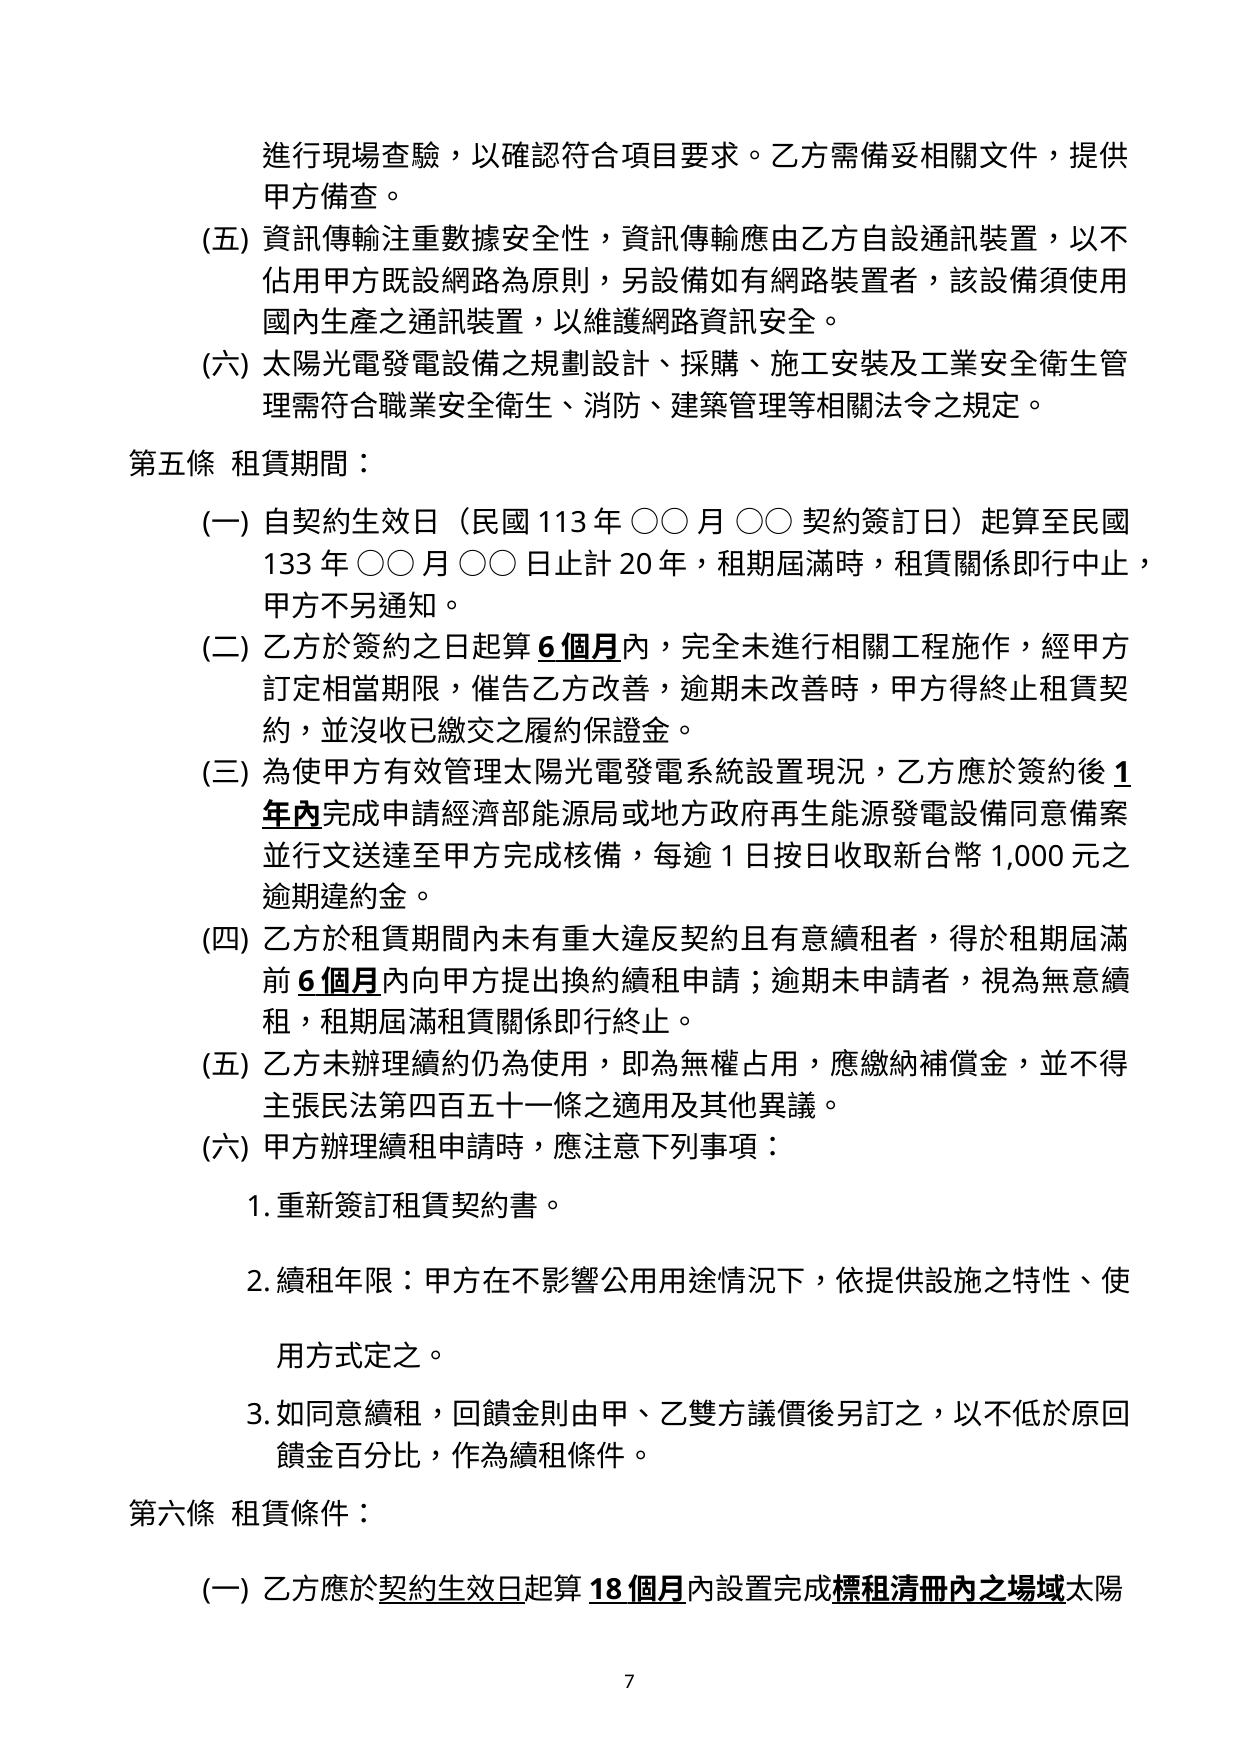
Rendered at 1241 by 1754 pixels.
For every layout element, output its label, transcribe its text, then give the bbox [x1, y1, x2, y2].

list 乙方於簽約之日起算6個月內，完全未進行相關工程施作，經甲方訂定相當期限，催告乙方改善，逾期未改善時，甲方得終止租賃契約，並沒收已繳交之履約保證金。 [202, 624, 1130, 749]
list 資訊傳輸注重數據安全性，資訊傳輸應由乙方自設通訊裝置，以不佔用甲方既設網路為原則，另設備如有網路裝置者，該設備須使用國內生產之通訊裝置，以維護網路資訊安全。 [202, 216, 1130, 341]
list 重新簽訂租賃契約書。 [246, 1166, 1130, 1241]
list 甲方辦理續租申請時，應注意下列事項： [202, 1124, 1130, 1166]
list 自契約生效日（民國113年 ○○ 月 ○○ 契約簽訂日）起算至民國 133 年 ○○ 月 ○○ 日止計20年，租期屆滿時，租賃關係即行中止，甲方不另通知。 [202, 499, 1130, 624]
list 租賃條件： [128, 1474, 1130, 1549]
list 租賃期間： [128, 424, 1130, 499]
list 為使甲方有效管理太陽光電發電系統設置現況，乙方應於簽約後1年內完成申請經濟部能源局或地方政府再生能源發電設備同意備案並行文送達至甲方完成核備，每逾1日按日收取新台幣1,000元之逾期違約金。 [202, 749, 1130, 916]
list 乙方於租賃期間內未有重大違反契約且有意續租者，得於租期屆滿前6個月內向甲方提出換約續租申請；逾期未申請者，視為無意續租，租期屆滿租賃關係即行終止。 [202, 916, 1130, 1041]
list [202, 1549, 1130, 1624]
list 乙方未辦理續約仍為使用，即為無權占用，應繳納補償金，並不得主張民法第四百五十一條之適用及其他異議。 [202, 1041, 1130, 1124]
list 續租年限：甲方在不影響公用用途情況下，依提供設施之特性、使用方式定之。 [246, 1241, 1130, 1391]
list 太陽光電發電設備之規劃設計、採購、施工安裝及工業安全衛生管理需符合職業安全衛生、消防、建築管理等相關法令之規定。 [202, 341, 1130, 424]
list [262, 133, 1130, 216]
list 如同意續租，回饋金則由甲、乙雙方議價後另訂之，以不低於原回饋金百分比，作為續租條件。 [246, 1391, 1130, 1474]
